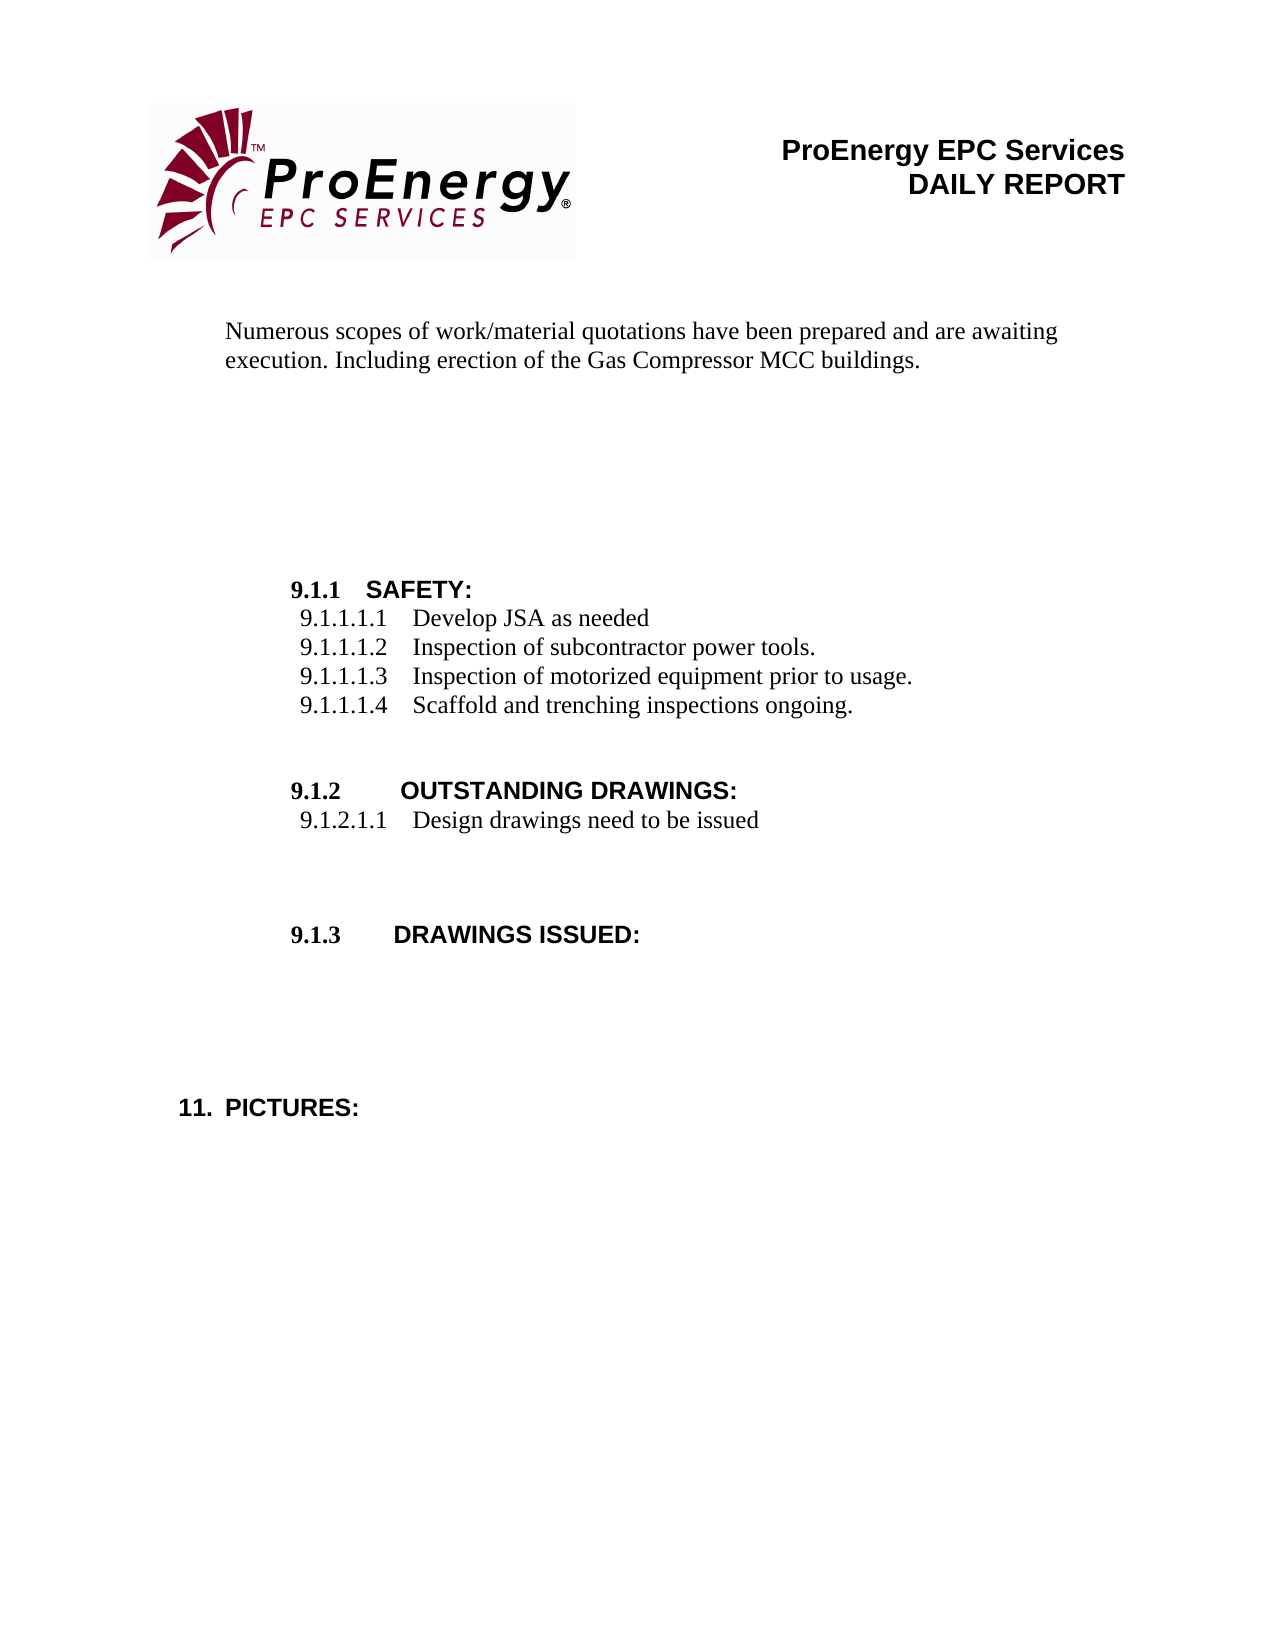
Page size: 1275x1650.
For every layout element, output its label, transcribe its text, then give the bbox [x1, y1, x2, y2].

picture [150, 103, 577, 259]
list OUTSTANDING DRAWINGS: [291, 776, 1125, 805]
text 11. PICTURES: [178, 1092, 1125, 1121]
list DRAWINGS ISSUED: [291, 920, 1125, 949]
text Numerous scopes of work/material quotations have been prepared and are awaiting execution. Including erection of the Gas Compressor MCC buildings. [225, 316, 1125, 373]
list Develop JSA as needed [300, 603, 1125, 632]
list Inspection of motorized equipment prior to usage. [300, 661, 1125, 690]
list Inspection of subcontractor power tools. [300, 632, 1125, 661]
text 9.1.2.1.1 Design drawings need to be issued [300, 805, 1125, 834]
list Scaffold and trenching inspections ongoing. [300, 690, 1125, 718]
list SAFETY: [291, 575, 1125, 603]
